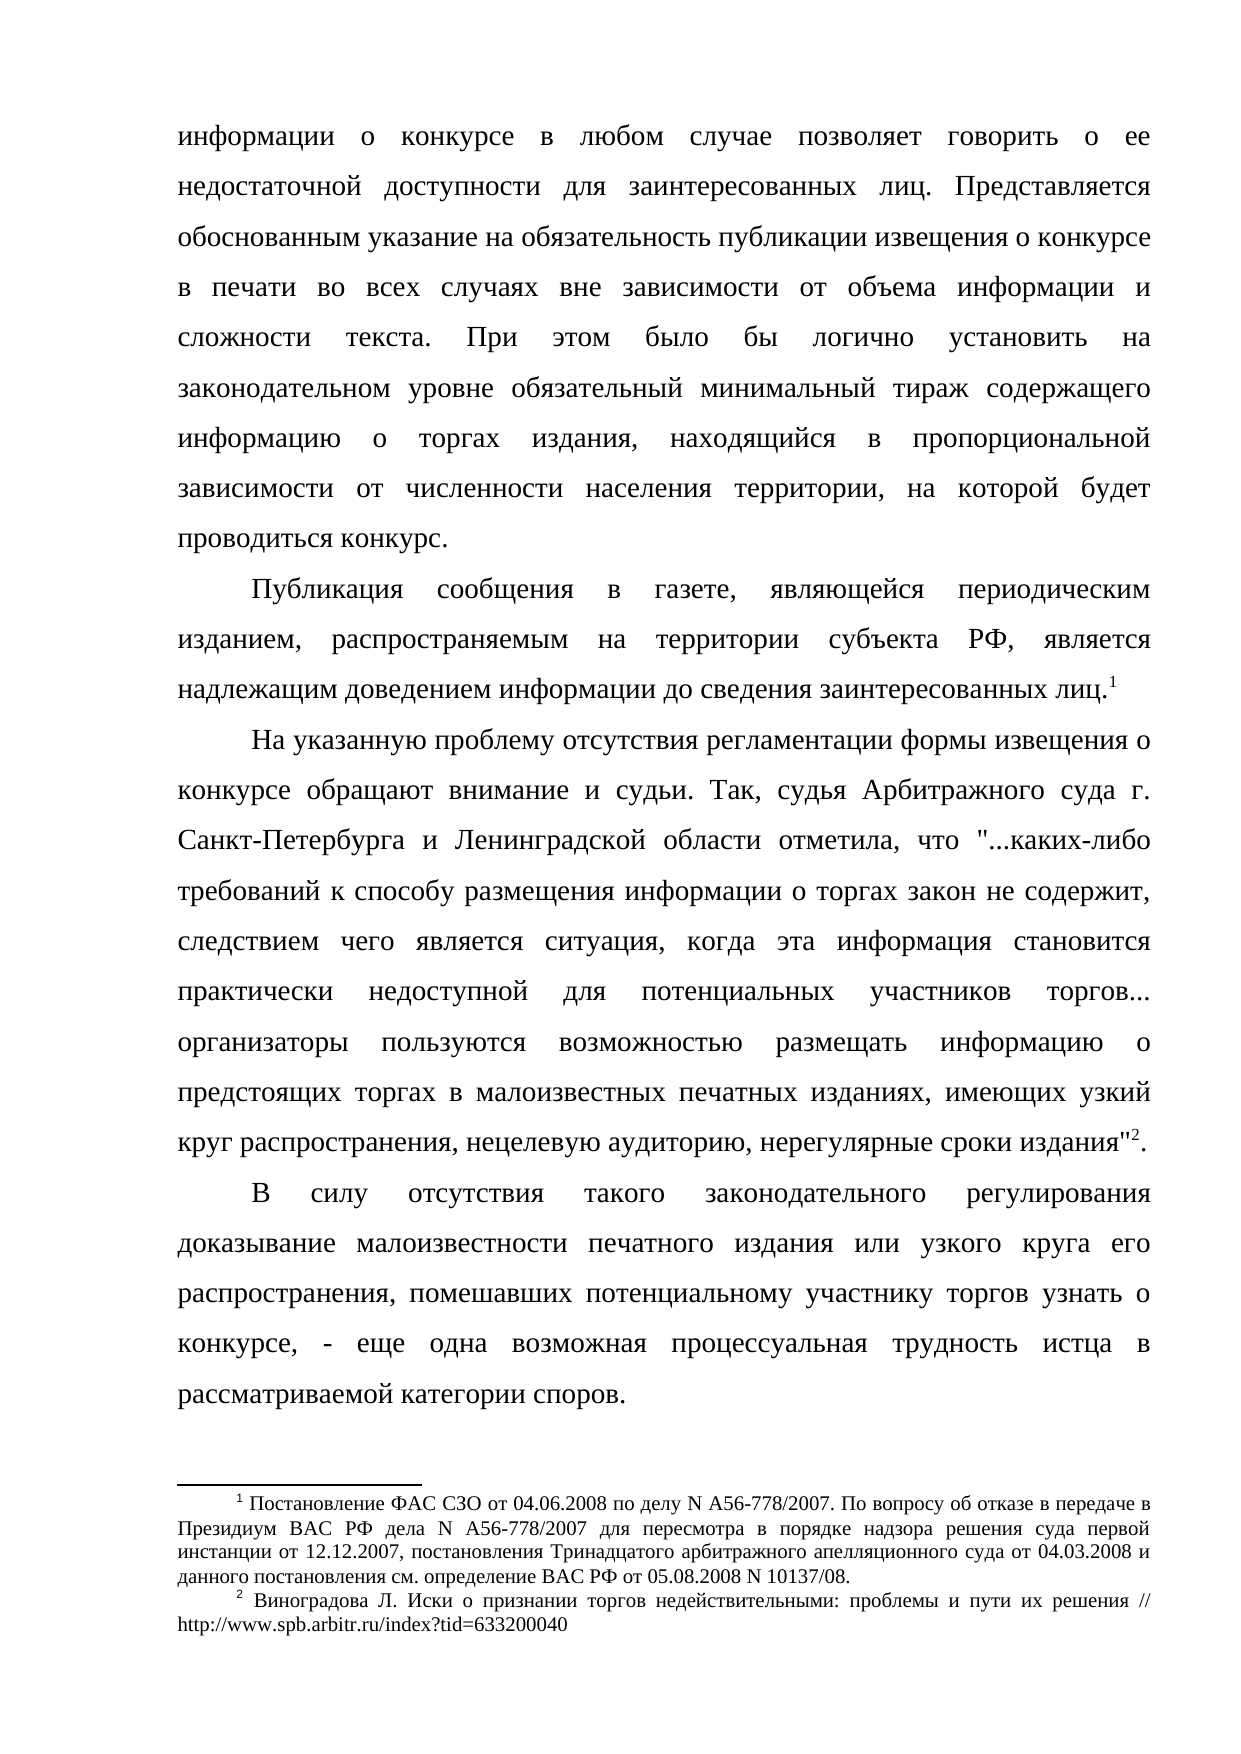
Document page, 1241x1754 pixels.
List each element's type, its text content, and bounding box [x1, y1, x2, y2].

text Публикация сообщения в газете, являющейся периодическим изданием, распространяемым на территории субъекта РФ, является надлежащим доведением информации до сведения заинтересованных лиц. [177, 571, 1152, 705]
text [177, 118, 1152, 554]
text В силу отсутствия такого законодательного регулирования доказывание малоизвестности печатного издания или узкого круга его распространения, помешавших потенциальному участнику торгов узнать о конкурсе, - еще одна возможная процессуальная трудность истца в рассматриваемой категории споров. [177, 1175, 1152, 1409]
text На указанную проблему отсутствия регламентации формы извещения о конкурсе обращают внимание и судьи. Так, судья Арбитражного суда г. Санкт-Петербурга и Ленинградской области отметила, что "...каких-либо требований к способу размещения информации о торгах закон не содержит, следствием чего является ситуация, когда эта информация становится практически недоступной для потенциальных участников торгов... организаторы пользуются возможностью размещать информацию о предстоящих торгах в малоизвестных печатных изданиях, имеющих узкий круг распространения, нецелевую аудиторию, нерегулярные сроки издания". [177, 722, 1152, 1158]
